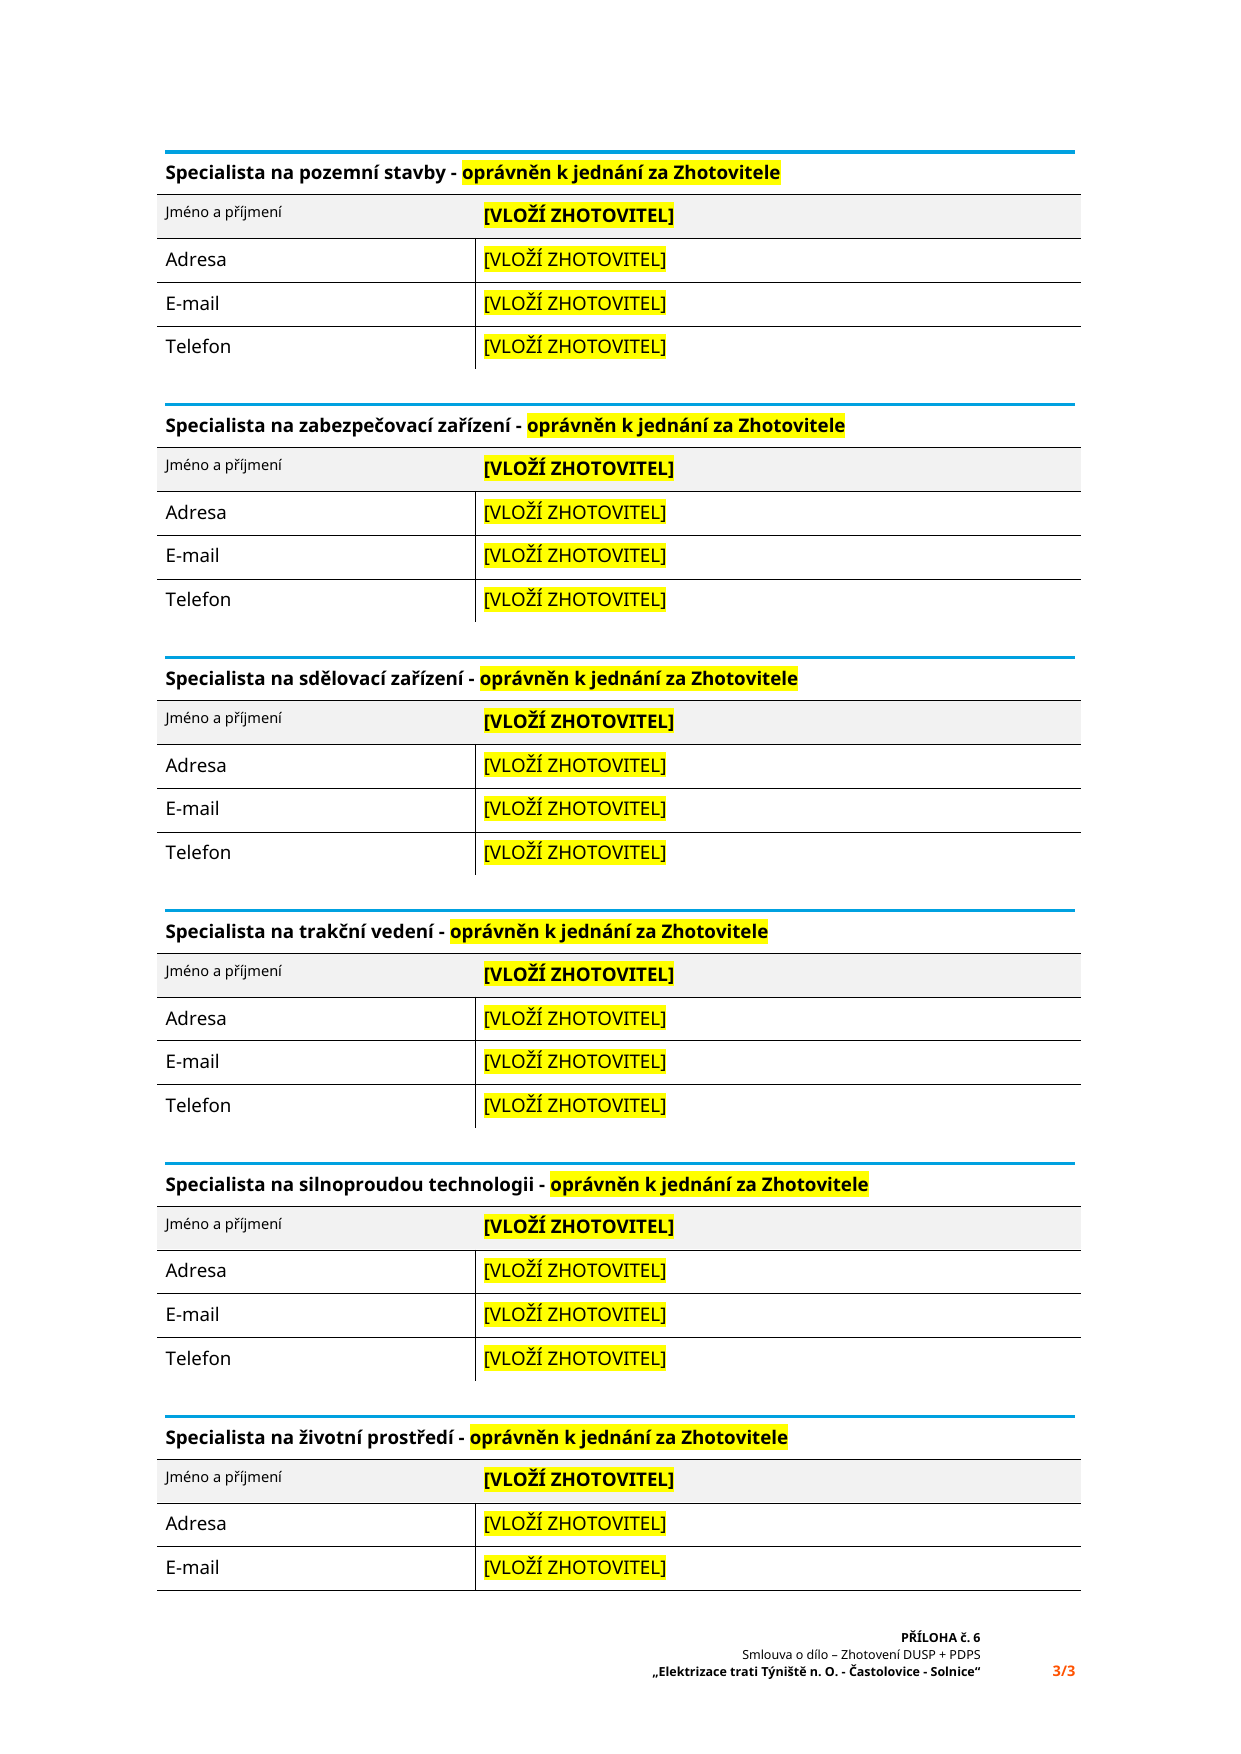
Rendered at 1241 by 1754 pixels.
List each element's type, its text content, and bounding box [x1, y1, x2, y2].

table_cell E-mail [157, 789, 475, 831]
table_header [VLOŽÍ ZHOTOVITEL] [475, 701, 1081, 744]
table_cell [VLOŽÍ ZHOTOVITEL] [476, 789, 1081, 831]
table_cell [VLOŽÍ ZHOTOVITEL] [476, 1251, 1081, 1293]
table_header Jméno a příjmení [157, 195, 475, 238]
table_header Jméno a příjmení [157, 1207, 475, 1249]
table_cell [VLOŽÍ ZHOTOVITEL] [476, 580, 1081, 622]
table_header Jméno a příjmení [157, 1460, 475, 1502]
table_cell E-mail [157, 283, 475, 326]
table_cell [VLOŽÍ ZHOTOVITEL] [476, 745, 1081, 787]
table_header Jméno a příjmení [157, 954, 475, 997]
table_header [VLOŽÍ ZHOTOVITEL] [475, 954, 1081, 997]
table_cell E-mail [157, 536, 475, 578]
table_cell [VLOŽÍ ZHOTOVITEL] [476, 1547, 1081, 1590]
table_cell Telefon [157, 327, 475, 369]
table_cell Adresa [157, 1504, 475, 1546]
table_cell Telefon [157, 1338, 475, 1381]
text Specialista na pozemní stavby - oprávněn k jednání za Zhotovitele [165, 154, 1075, 185]
table_cell [VLOŽÍ ZHOTOVITEL] [476, 536, 1081, 578]
table_cell E-mail [157, 1294, 475, 1337]
table_cell [VLOŽÍ ZHOTOVITEL] [476, 239, 1081, 282]
table_cell Adresa [157, 745, 475, 787]
table_cell [VLOŽÍ ZHOTOVITEL] [476, 1294, 1081, 1337]
text Specialista na zabezpečovací zařízení - oprávněn k jednání za Zhotovitele [165, 406, 1075, 438]
table_header [VLOŽÍ ZHOTOVITEL] [475, 1207, 1081, 1249]
text Specialista na sdělovací zařízení - oprávněn k jednání za Zhotovitele [165, 659, 1075, 691]
text Specialista na silnoproudou technologii - oprávněn k jednání za Zhotovitele [165, 1165, 1075, 1197]
table_header Jméno a příjmení [157, 701, 475, 744]
table_cell [VLOŽÍ ZHOTOVITEL] [476, 327, 1081, 369]
table_cell Telefon [157, 833, 475, 875]
table_header [VLOŽÍ ZHOTOVITEL] [475, 195, 1081, 238]
table_cell [VLOŽÍ ZHOTOVITEL] [476, 998, 1081, 1040]
table_cell [VLOŽÍ ZHOTOVITEL] [476, 1338, 1081, 1381]
table_cell [VLOŽÍ ZHOTOVITEL] [476, 1085, 1081, 1128]
table_cell Adresa [157, 998, 475, 1040]
table_cell [VLOŽÍ ZHOTOVITEL] [476, 492, 1081, 534]
table_cell Adresa [157, 239, 475, 282]
text Specialista na trakční vedení - oprávněn k jednání za Zhotovitele [165, 912, 1075, 944]
table_header Jméno a příjmení [157, 448, 475, 491]
table_cell [VLOŽÍ ZHOTOVITEL] [476, 283, 1081, 326]
table_header [VLOŽÍ ZHOTOVITEL] [475, 448, 1081, 491]
table_cell Adresa [157, 492, 475, 534]
table_cell [VLOŽÍ ZHOTOVITEL] [476, 1504, 1081, 1546]
table_cell [VLOŽÍ ZHOTOVITEL] [476, 1041, 1081, 1084]
table_header [VLOŽÍ ZHOTOVITEL] [475, 1460, 1081, 1502]
table_cell E-mail [157, 1547, 475, 1590]
table_cell Telefon [157, 580, 475, 622]
table_cell Telefon [157, 1085, 475, 1128]
table_cell [VLOŽÍ ZHOTOVITEL] [476, 833, 1081, 875]
table_cell E-mail [157, 1041, 475, 1084]
text Specialista na životní prostředí - oprávněn k jednání za Zhotovitele [165, 1418, 1075, 1450]
table_cell Adresa [157, 1251, 475, 1293]
